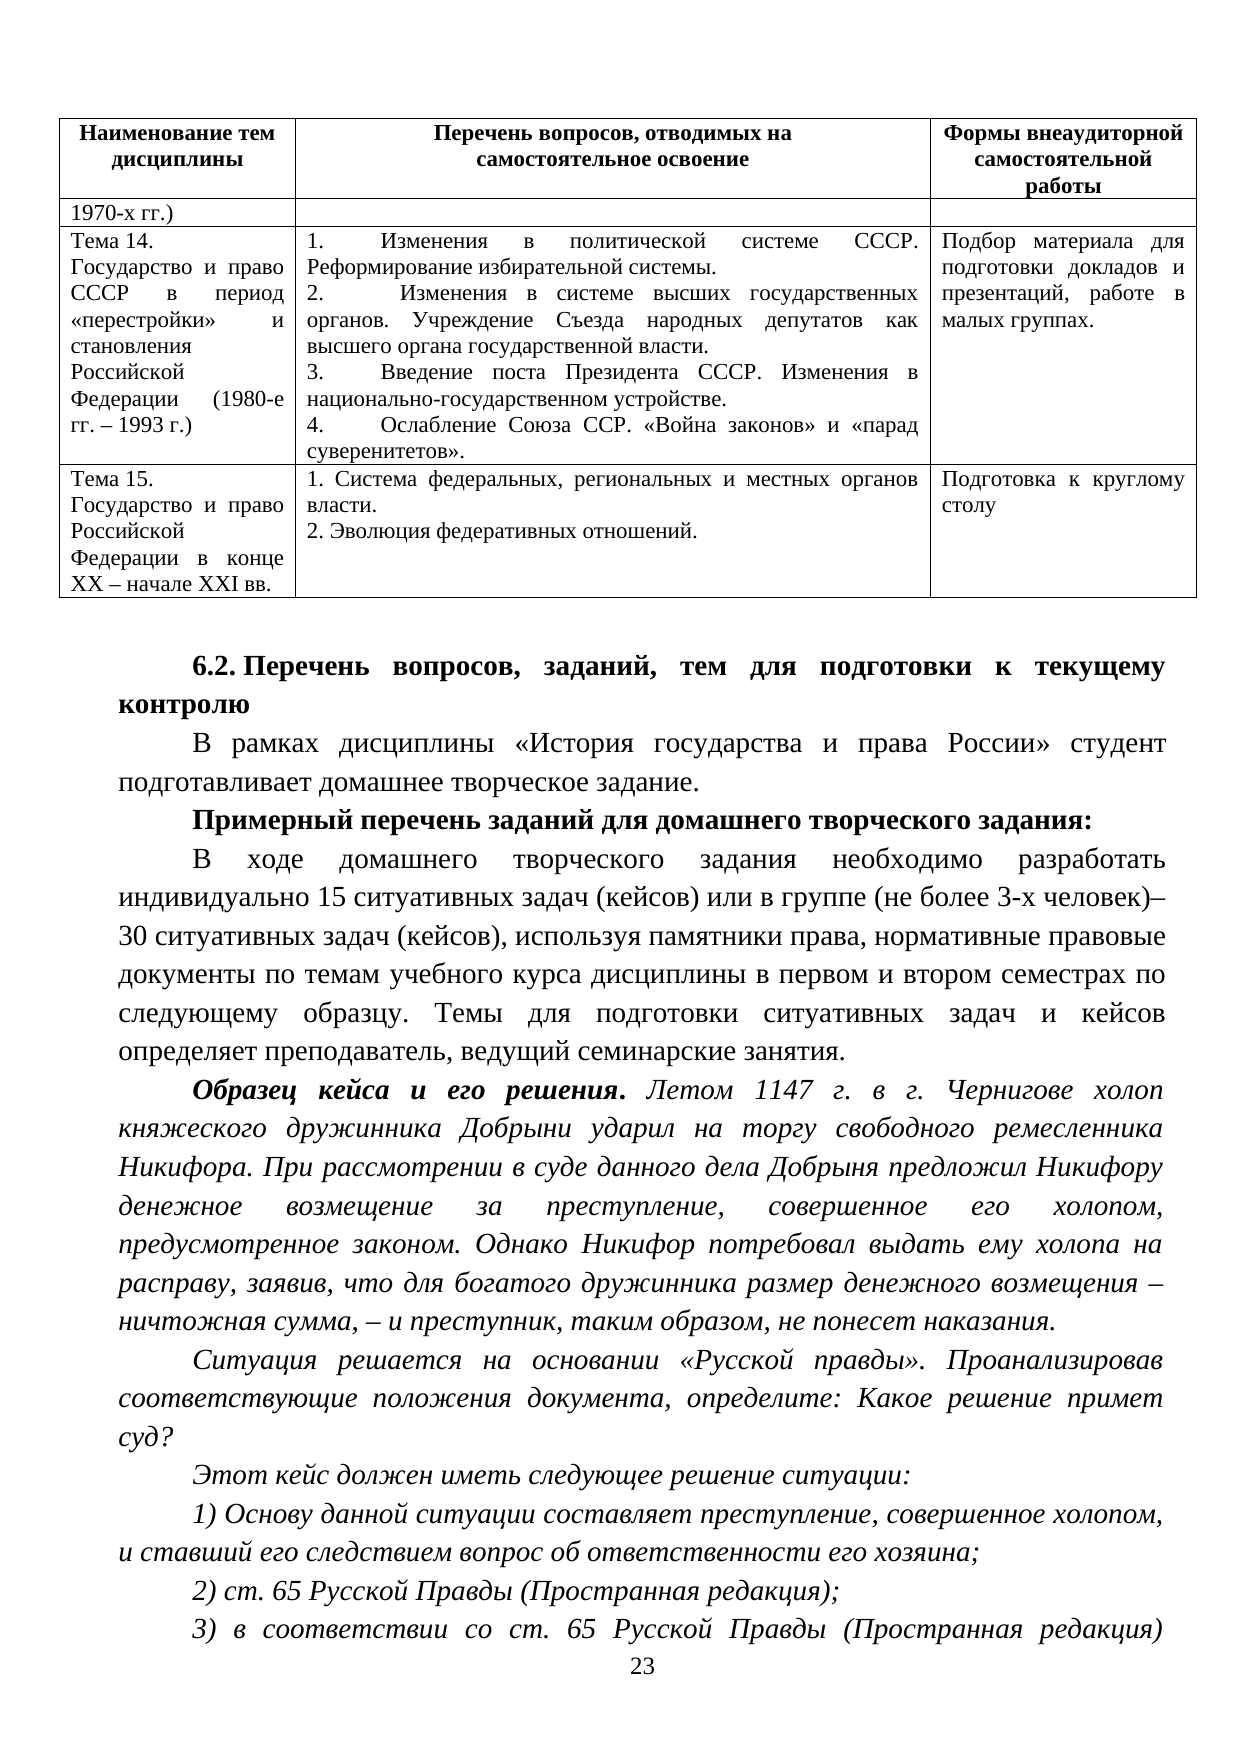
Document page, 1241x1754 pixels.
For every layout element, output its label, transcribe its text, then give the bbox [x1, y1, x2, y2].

text Этот кейс должен иметь следующее решение ситуации: [118, 1457, 1167, 1491]
table_cell 1. Система федеральных, региональных и местных органов власти. 2. Эволюция федеративных отношений. [296, 465, 930, 597]
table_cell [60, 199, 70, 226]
text 2) ст. 65 Русской Правды (Пространная редакция); [118, 1573, 1167, 1607]
table_cell Подбор материала для подготовки докладов и презентаций, работе в малых группах. [931, 227, 1196, 464]
table_cell Подготовка к круглому столу [931, 465, 1196, 597]
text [118, 1612, 1167, 1645]
text Ситуация решается на основании «Русской правды». Проанализировав соответствующие положения документа, определите: Какое решение примет суд? [118, 1342, 1167, 1452]
text В рамках дисциплины «История государства и права России» студент подготавливает домашнее творческое задание. [118, 725, 1167, 797]
table_header Наименование тем дисциплины [60, 119, 295, 198]
table_header Перечень вопросов, отводимых на самостоятельное освоение [296, 119, 930, 198]
text 1) Основу данной ситуации составляет преступление, совершенное холопом, и ставший его следствием вопрос об ответственности его хозяина; [118, 1496, 1167, 1568]
text Образец кейса и его решения. Летом 1147 г. в г. Чернигове холоп княжеского дружинника Добрыни ударил на торгу свободного ремесленника Никифора. При рассмотрении в суде данного дела Добрыня предложил Никифору денежное возмещение за преступление, совершенное его холопом, предусмотренное законом. Однако Никифор потребовал выдать ему холопа на расправу, заявив, что для богатого дружинника размер денежного возмещения – ничтожная сумма, – и преступник, таким образом, не понесет наказания. [118, 1072, 1167, 1337]
table_cell Тема 15. Государство и право Российской Федерации в конце XX – начале XXI вв. [60, 465, 295, 597]
text 6.2. Перечень вопросов, заданий, тем для подготовки к текущему контролю [118, 648, 1167, 720]
table_cell Тема 14. Государство и право СССР в период «перестройки» и становления Российской Федерации (1980-е гг. – 1993 г.) [60, 227, 295, 464]
text В ходе домашнего творческого задания необходимо разработать индивидуально 15 ситуативных задач (кейсов) или в группе (не более 3-х человек)– 30 ситуативных задач (кейсов), используя памятники права, нормативные правовые документы по темам учебного курса дисциплины в первом и втором семестрах по следующему образцу. Темы для подготовки ситуативных задач и кейсов определяет преподаватель, ведущий семинарские занятия. [118, 841, 1167, 1067]
text Примерный перечень заданий для домашнего творческого задания: [118, 802, 1167, 836]
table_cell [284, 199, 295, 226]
table_cell Изменения в политической системе СССР. Реформирование избирательной системы. Изменения в системе высших государственных органов. Учреждение Съезда народных депутатов как высшего органа государственной власти. Введение поста Президента СССР. Изменения в национально-государственном устройстве. Ослабление Союза ССР. «Война законов» и «парад суверенитетов». [296, 227, 930, 464]
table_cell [296, 199, 930, 226]
table_header Формы внеаудиторной самостоятельной работы [931, 119, 1196, 198]
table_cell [931, 199, 1196, 226]
